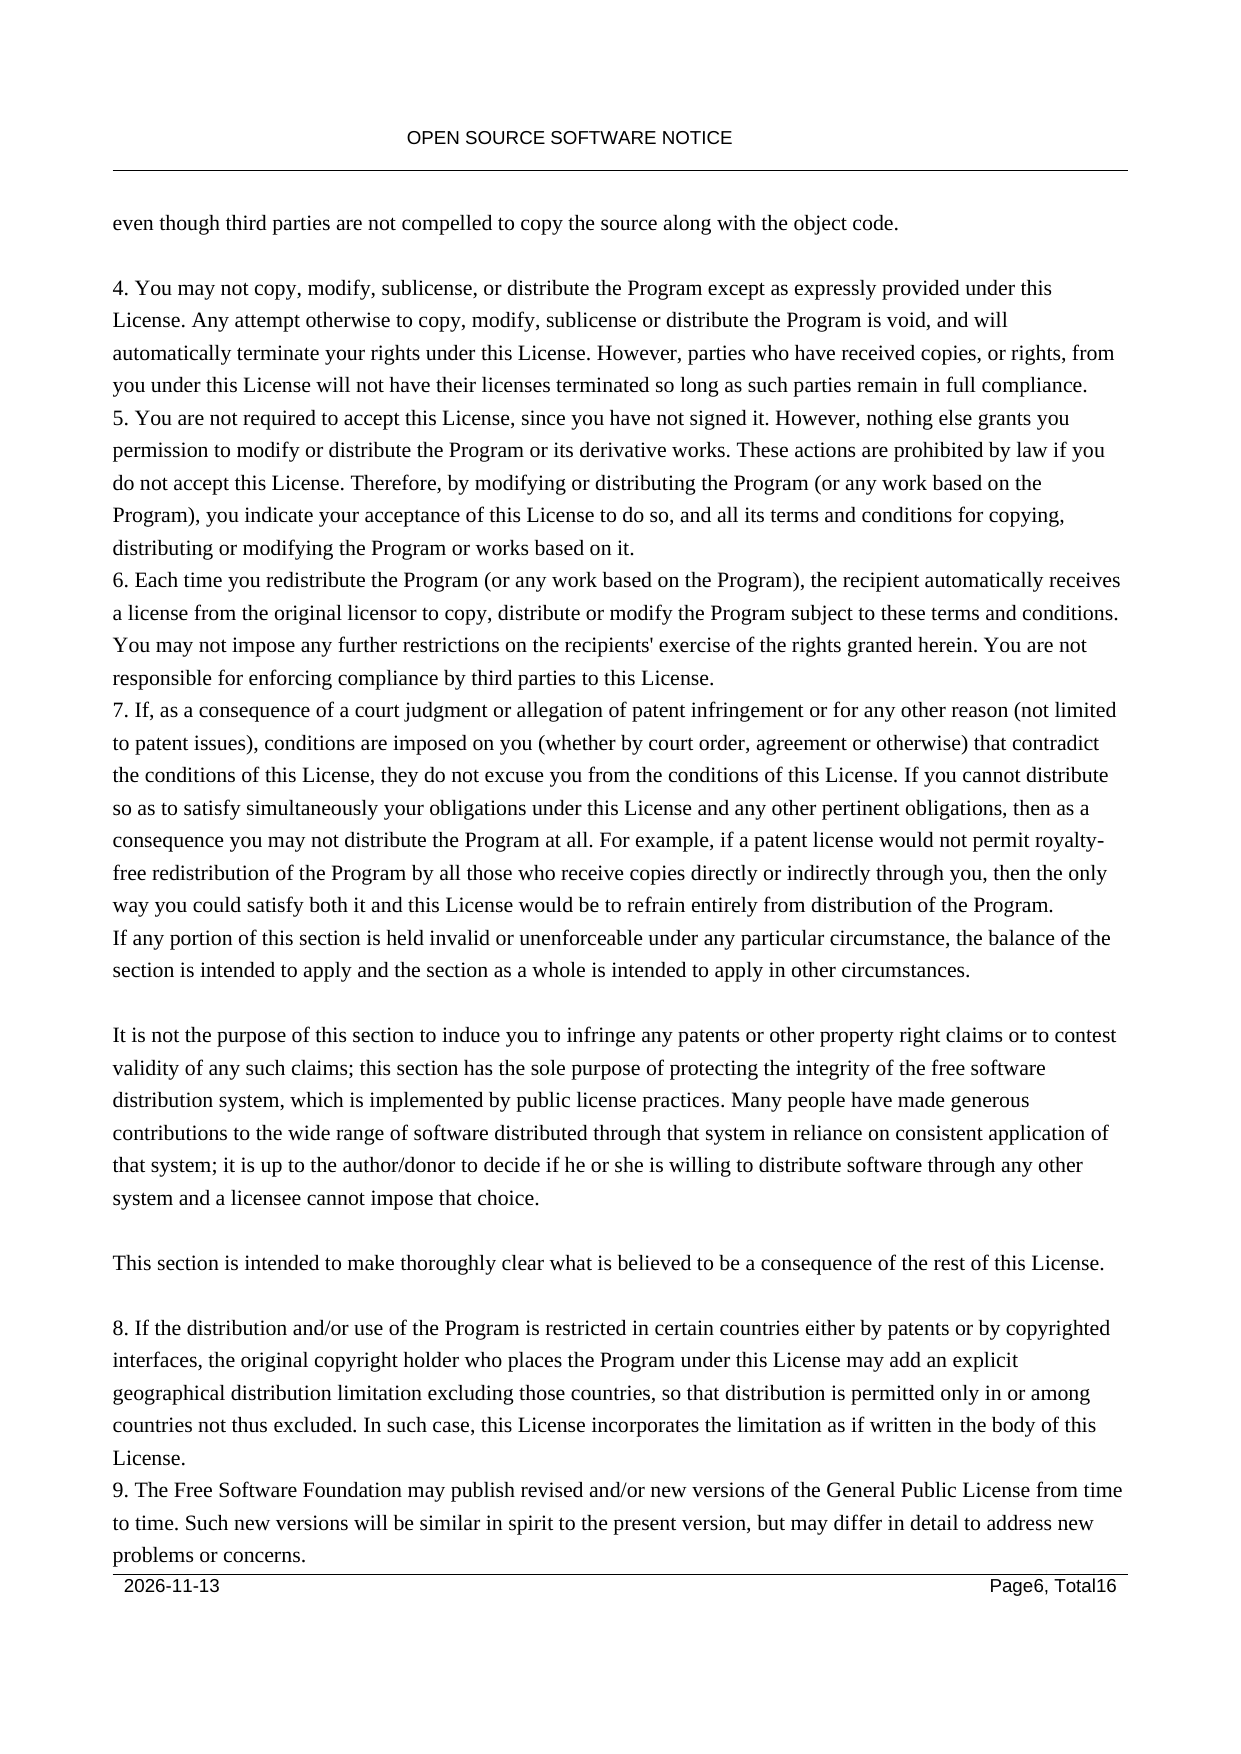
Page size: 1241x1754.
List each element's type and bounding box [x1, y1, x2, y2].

text [112, 206, 1128, 1571]
